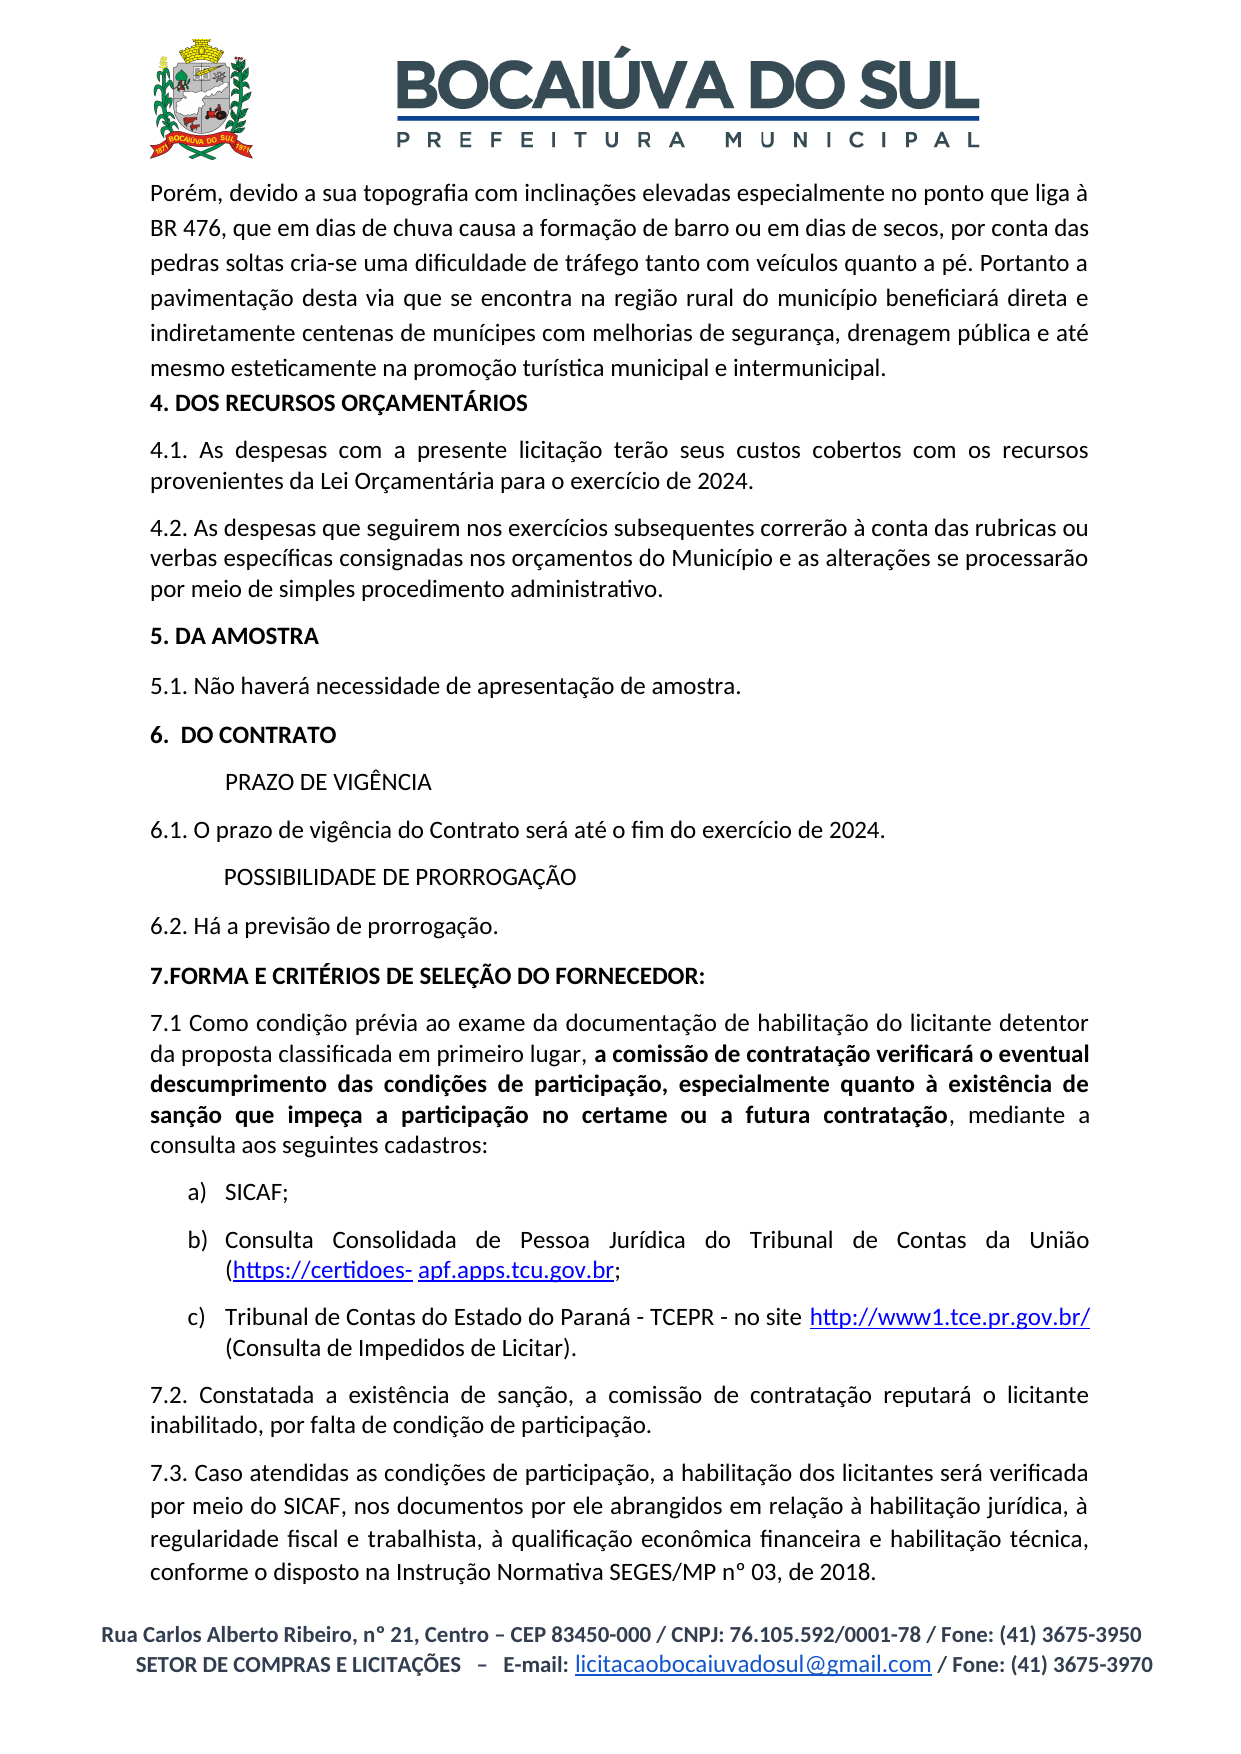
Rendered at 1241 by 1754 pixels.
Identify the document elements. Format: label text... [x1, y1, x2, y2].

text 5.1. Não haverá necessidade de apresentação de amostra. [150, 670, 1090, 700]
text 6.2. Há a previsão de prorrogação. [150, 911, 1090, 941]
text 4. DOS RECURSOS ORÇAMENTÁRIOS [150, 387, 1090, 418]
text 5. DA AMOSTRA [150, 620, 1090, 651]
list Consulta Consolidada de Pessoa Jurídica do Tribunal de Contas da União (https://certidoes- apf.apps.tcu.gov.br; [187, 1224, 1090, 1285]
text 4.1. As despesas com a presente licitação terão seus custos cobertos com os recursos provenientes da Lei Orçamentária para o exercício de 2024. [150, 434, 1090, 495]
picture [150, 39, 253, 160]
text 7.2. Constatada a existência de sanção, a comissão de contratação reputará o licitante inabilitado, por falta de condição de participação. [150, 1379, 1090, 1440]
picture [387, 39, 988, 159]
text 6.1. O prazo de vigência do Contrato será até o fim do exercício de 2024. [150, 814, 1090, 844]
list SICAF; [187, 1177, 1090, 1207]
text 7.1 Como condição prévia ao exame da documentação de habilitação do licitante detentor da proposta classificada em primeiro lugar, a comissão de contratação verificará o eventual descumprimento das condições de participação, especialmente quanto à existência de sanção que impeça a participação no certame ou a futura contratação, mediante a consulta aos seguintes cadastros: [150, 1007, 1090, 1160]
text 7.FORMA E CRITÉRIOS DE SELEÇÃO DO FORNECEDOR: [150, 960, 1090, 991]
list Tribunal de Contas do Estado do Paraná - TCEPR - no site http://www1.tce.pr.gov.br/ (Consulta de Impedidos de Licitar). [187, 1301, 1090, 1362]
text 6. DO CONTRATO [150, 719, 1090, 750]
text 7.3. Caso atendidas as condições de participação, a habilitação dos licitantes será verificada por meio do SICAF, nos documentos por ele abrangidos em relação à habilitação jurídica, à regularidade fiscal e trabalhista, à qualificação econômica financeira e habilitação técnica, conforme o disposto na Instrução Normativa SEGES/MP nº 03, de 2018. [150, 1457, 1090, 1586]
text 4.2. As despesas que seguirem nos exercícios subsequentes correrão à conta das rubricas ou verbas específicas consignadas nos orçamentos do Município e as alterações se processarão por meio de simples procedimento administrativo. [150, 512, 1090, 603]
text Porém, devido a sua topografia com inclinações elevadas especialmente no ponto que liga à BR 476, que em dias de chuva causa a formação de barro ou em dias de secos, por conta das pedras soltas cria-se uma dificuldade de tráfego tanto com veículos quanto a pé. Portanto a pavimentação desta via que se encontra na região rural do município beneficiará direta e indiretamente centenas de munícipes com melhorias de segurança, drenagem pública e até mesmo esteticamente na promoção turística municipal e intermunicipal. [150, 177, 1090, 383]
text PRAZO DE VIGÊNCIA [150, 767, 1090, 797]
text POSSIBILIDADE DE PRORROGAÇÃO [150, 861, 1090, 891]
